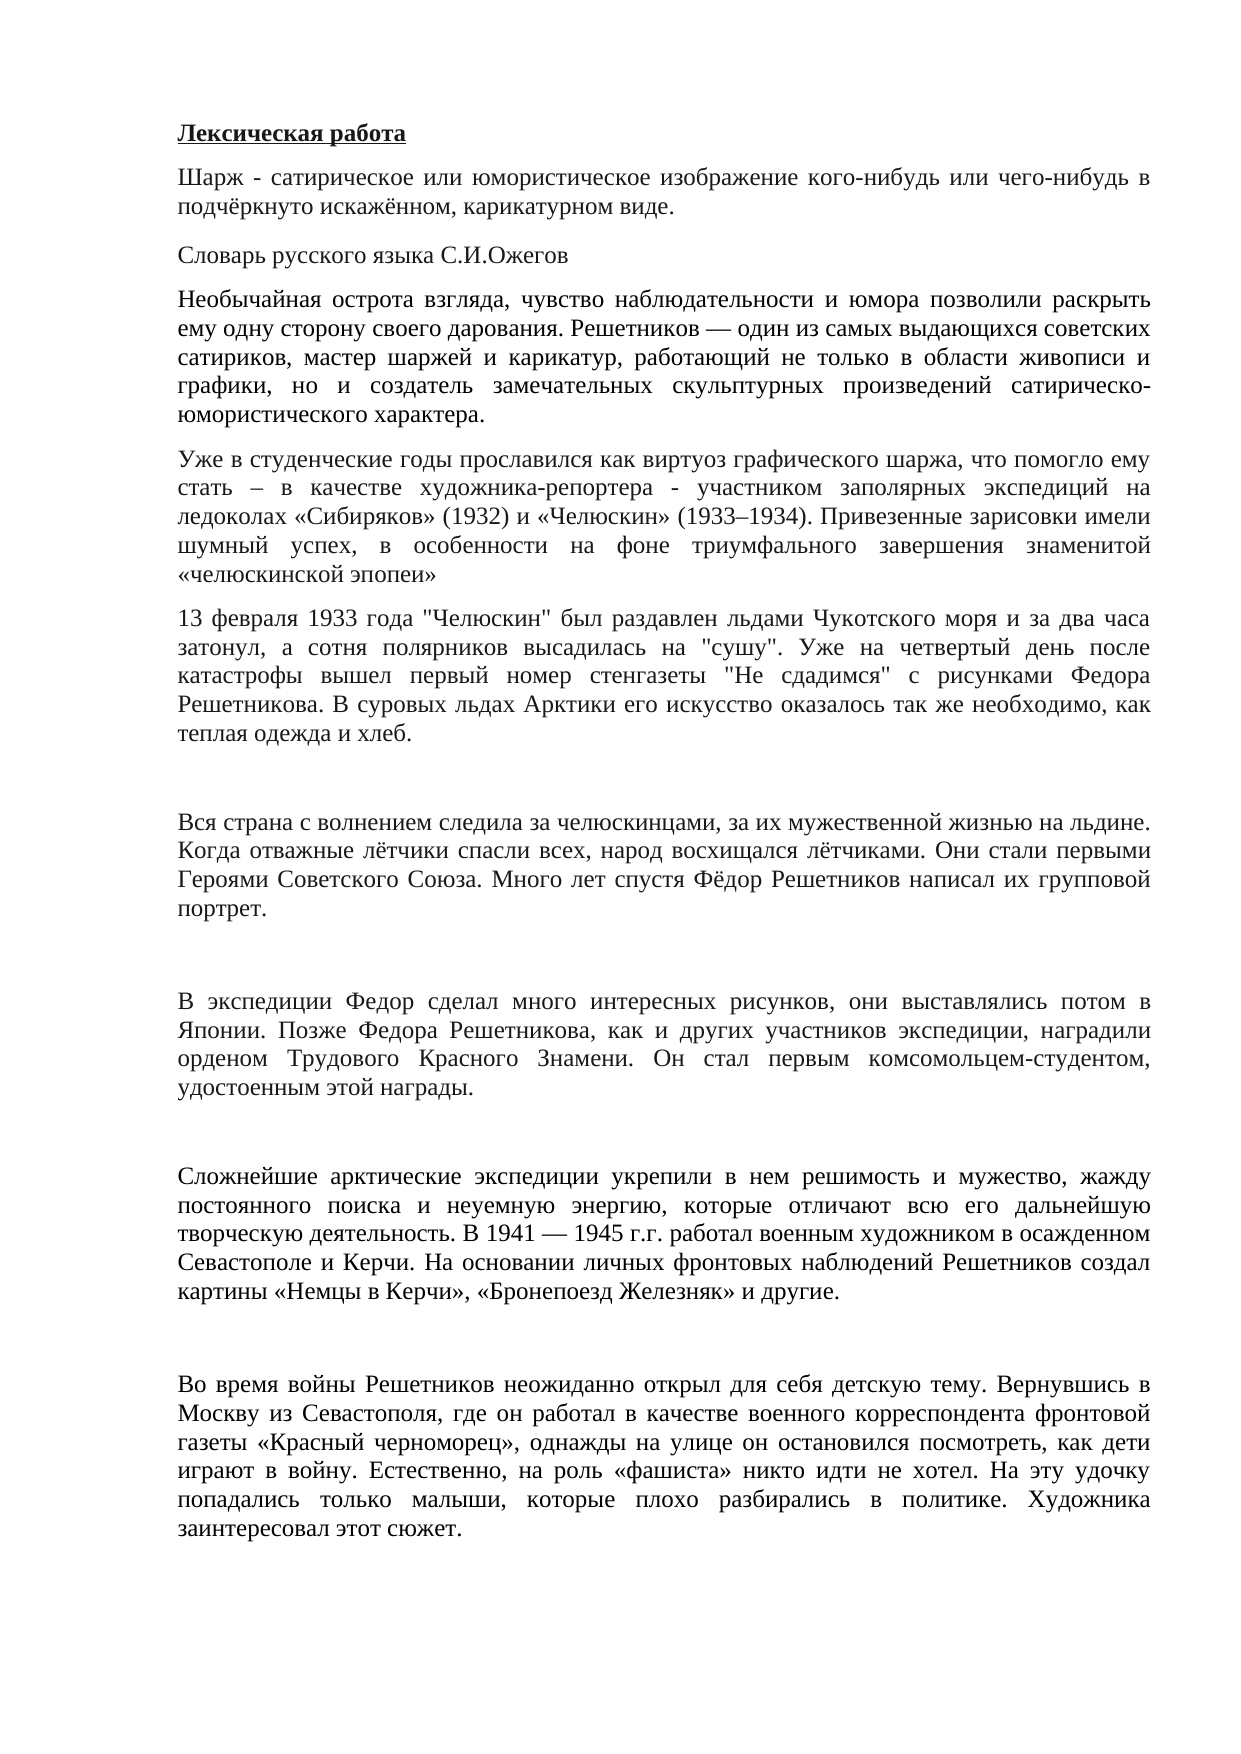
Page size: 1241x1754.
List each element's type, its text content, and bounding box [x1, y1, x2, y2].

text Во время войны Решетников неожиданно открыл для себя детскую тему. Вернувшись в Москву из Севастополя, где он работал в качестве военного корреспондента фронтовой газеты «Красный черноморец», однажды на улице он остановился посмотреть, как дети играют в войну. Естественно, на роль «фашиста» никто идти не хотел. На эту удочку попадались только малыши, которые плохо разбирались в политике. Художника заинтересовал этот сюжет. [177, 1369, 1152, 1542]
text 13 февраля 1933 года "Челюскин" был раздавлен льдами Чукотского моря и за два часа затонул, а сотня полярников высадилась на "сушу". Уже на четвертый день после катастрофы вышел первый номер стенгазеты "Не сдадимся" с рисунками Федора Решетникова. В суровых льдах Арктики его искусство оказалось так же необходимо, как теплая одежда и хлеб. [177, 603, 1152, 747]
text Сложнейшие арктические экспедиции укрепили в нем решимость и мужество, жажду постоянного поиска и неуемную энергию, которые отличают всю его дальнейшую творческую деятельность. В 1941 — 1945 г.г. работал военным художником в осажденном Севастополе и Керчи. На основании личных фронтовых наблюдений Решетников создал картины «Немцы в Керчи», «Бронепоезд Железняк» и другие. [177, 1161, 1152, 1305]
text Необычайная острота взгляда, чувство наблюдательности и юмора позволили раскрыть ему одну сторону своего дарования. Решетников — один из самых выдающихся советских сатириков, мастер шаржей и карикатур, работающий не только в области живописи и графики, но и создатель замечательных скульптурных произведений сатирическо-юмористического характера. [177, 284, 1152, 428]
text В экспедиции Федор сделал много интересных рисунков, они выставлялись потом в Японии. Позже Федора Решетникова, как и других участников экспедиции, наградили орденом Трудового Красного Знамени. Он стал первым комсомольцем-студентом, удостоенным этой награды. [177, 986, 1152, 1101]
text Словарь русского языка С.И.Ожегов [177, 236, 1152, 269]
text Лексическая работа [177, 118, 1152, 147]
text Вся страна с волнением следила за челюскинцами, за их мужественной жизнью на льдине. Когда отважные лётчики спасли всех, народ восхищался лётчиками. Они стали первыми Героями Советского Союза. Много лет спустя Фёдор Решетников написал их групповой портрет. [177, 807, 1152, 922]
text Шарж - сатирическое или юмористическое изображение кого-нибудь или чего-нибудь в подчёркнуто искажённом, карикатурном виде. [177, 162, 1152, 220]
text Уже в студенческие годы прославился как виртуоз графического шаржа, что помогло ему стать – в качестве художника-репортера - участником заполярных экспедиций на ледоколах «Сибиряков» (1932) и «Челюскин» (1933–1934). Привезенные зарисовки имели шумный успех, в особенности на фоне триумфального завершения знаменитой «челюскинской эпопеи» [177, 444, 1152, 587]
